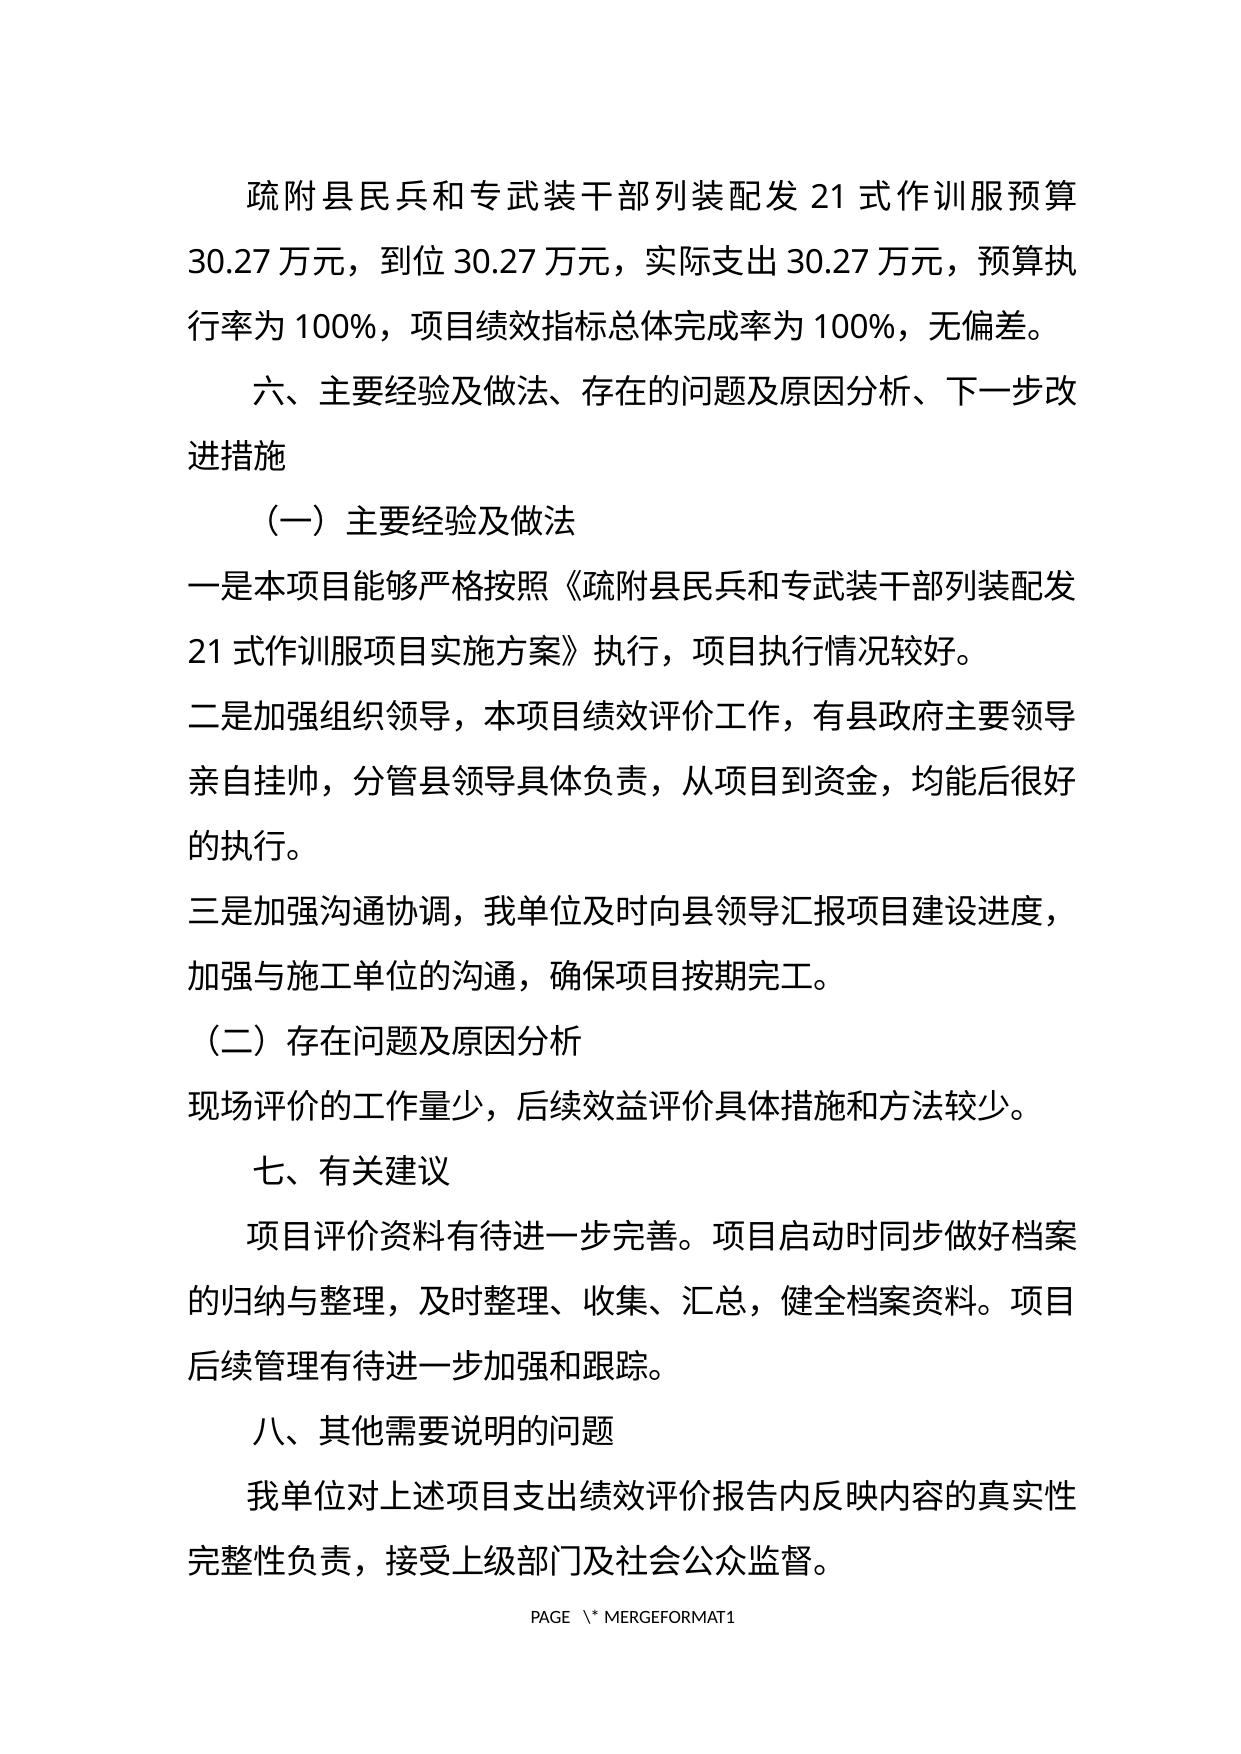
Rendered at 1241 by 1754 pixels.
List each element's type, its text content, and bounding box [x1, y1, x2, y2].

text 项目评价资料有待进一步完善。项目启动时同步做好档案的归纳与整理，及时整理、收集、汇总，健全档案资料。项目后续管理有待进一步加强和跟踪。 [187, 1202, 1078, 1397]
text 七、有关建议 [187, 1137, 1078, 1202]
text （一）主要经验及做法 一是本项目能够严格按照《疏附县民兵和专武装干部列装配发21式作训服项目实施方案》执行，项目执行情况较好。 二是加强组织领导，本项目绩效评价工作，有县政府主要领导亲自挂帅，分管县领导具体负责，从项目到资金，均能后很好的执行。 三是加强沟通协调，我单位及时向县领导汇报项目建设进度，加强与施工单位的沟通，确保项目按期完工。 （二）存在问题及原因分析 现场评价的工作量少，后续效益评价具体措施和方法较少。 [187, 487, 1078, 1137]
text 六、主要经验及做法、存在的问题及原因分析、下一步改进措施 [187, 357, 1078, 487]
text 八、其他需要说明的问题 [187, 1397, 1078, 1462]
text 疏附县民兵和专武装干部列装配发21式作训服预算30.27万元，到位30.27万元，实际支出30.27万元，预算执行率为100%，项目绩效指标总体完成率为100%，无偏差。 [187, 162, 1078, 357]
text 我单位对上述项目支出绩效评价报告内反映内容的真实性、完整性负责，接受上级部门及社会公众监督。 [187, 1462, 1078, 1592]
